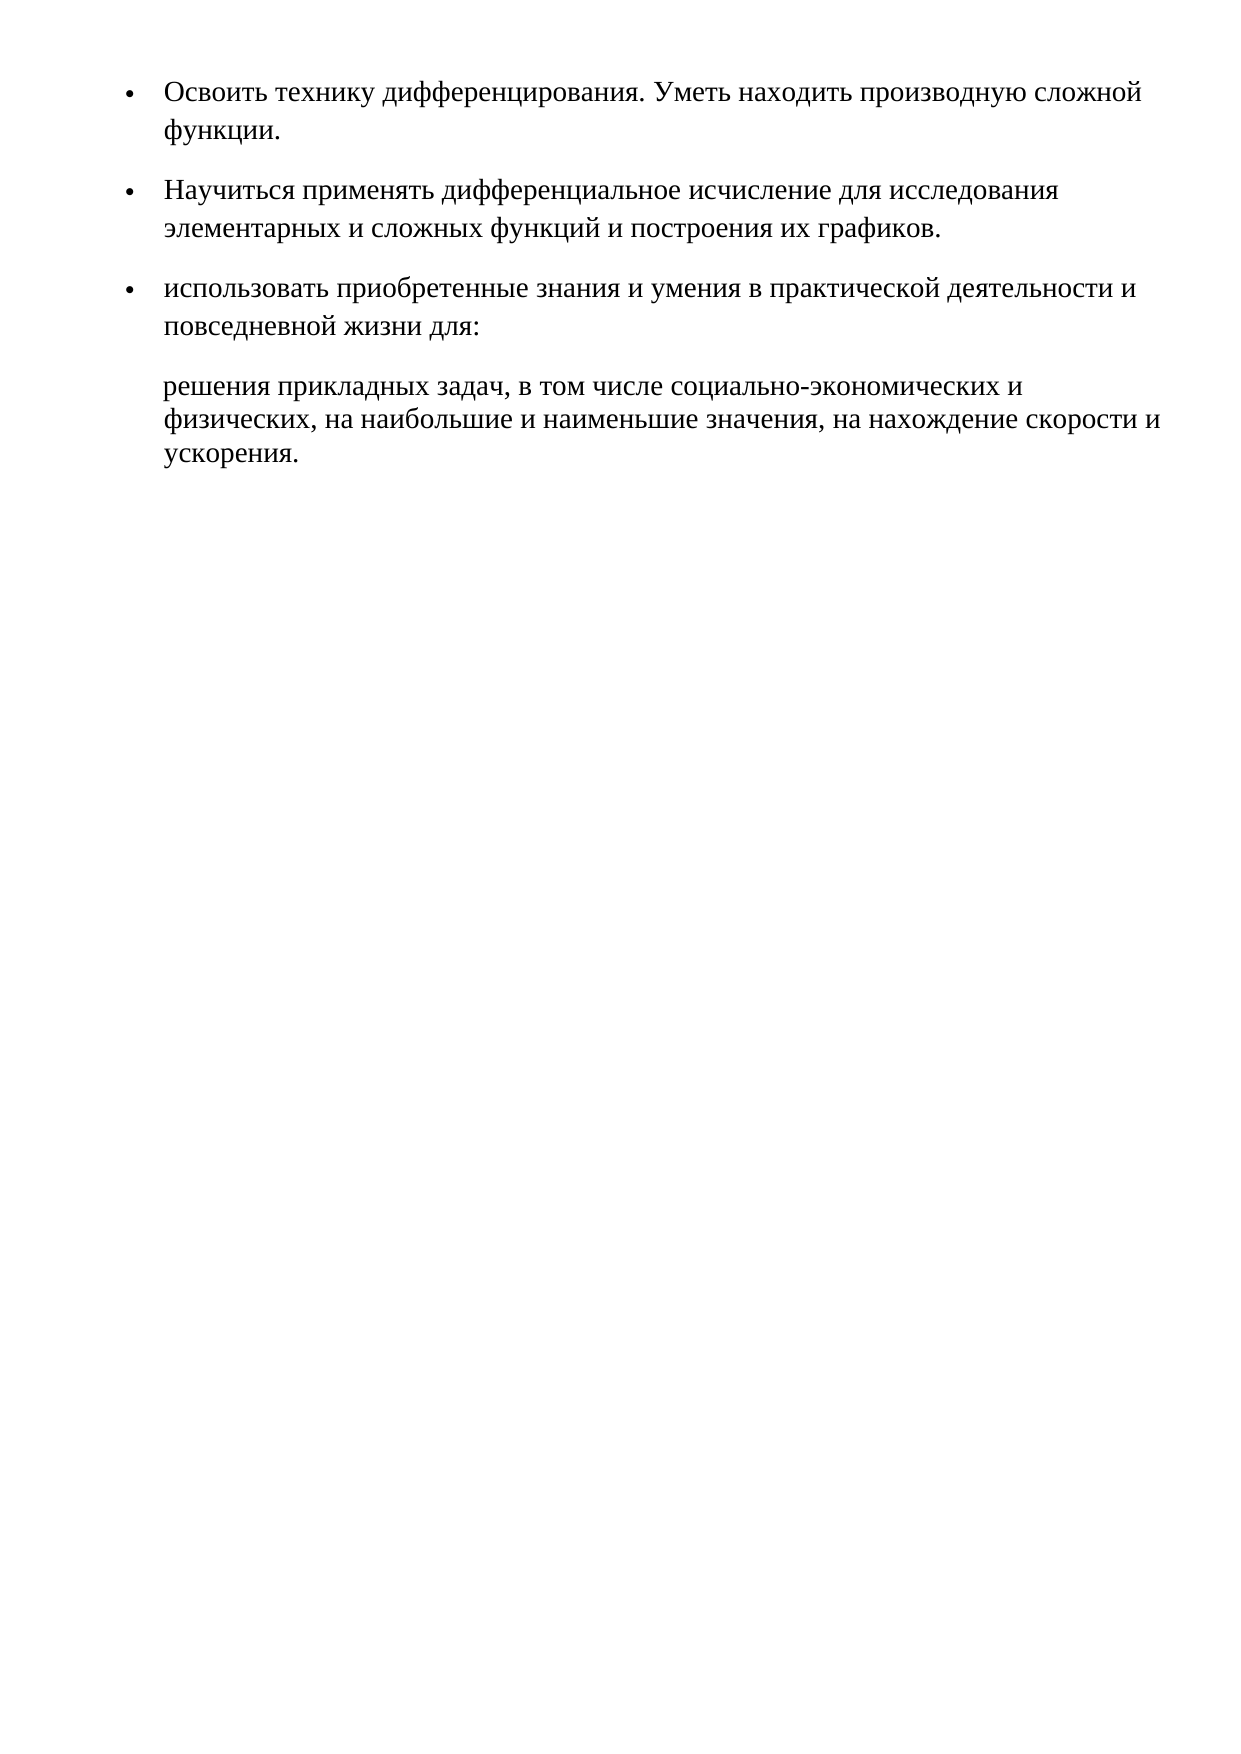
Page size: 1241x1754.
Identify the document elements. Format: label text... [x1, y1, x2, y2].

list Научиться применять дифференциальное исчисление для исследования элементарных и сложных функций и построения их графиков. [126, 172, 1166, 244]
list использовать приобретенные знания и умения в практической деятельности и повседневной жизни для: [126, 270, 1166, 342]
text решения прикладных задач, в том числе социально-экономических и физических, на наибольшие и наименьшие значения, на нахождение скорости и ускорения. [126, 368, 1166, 468]
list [126, 74, 1166, 146]
